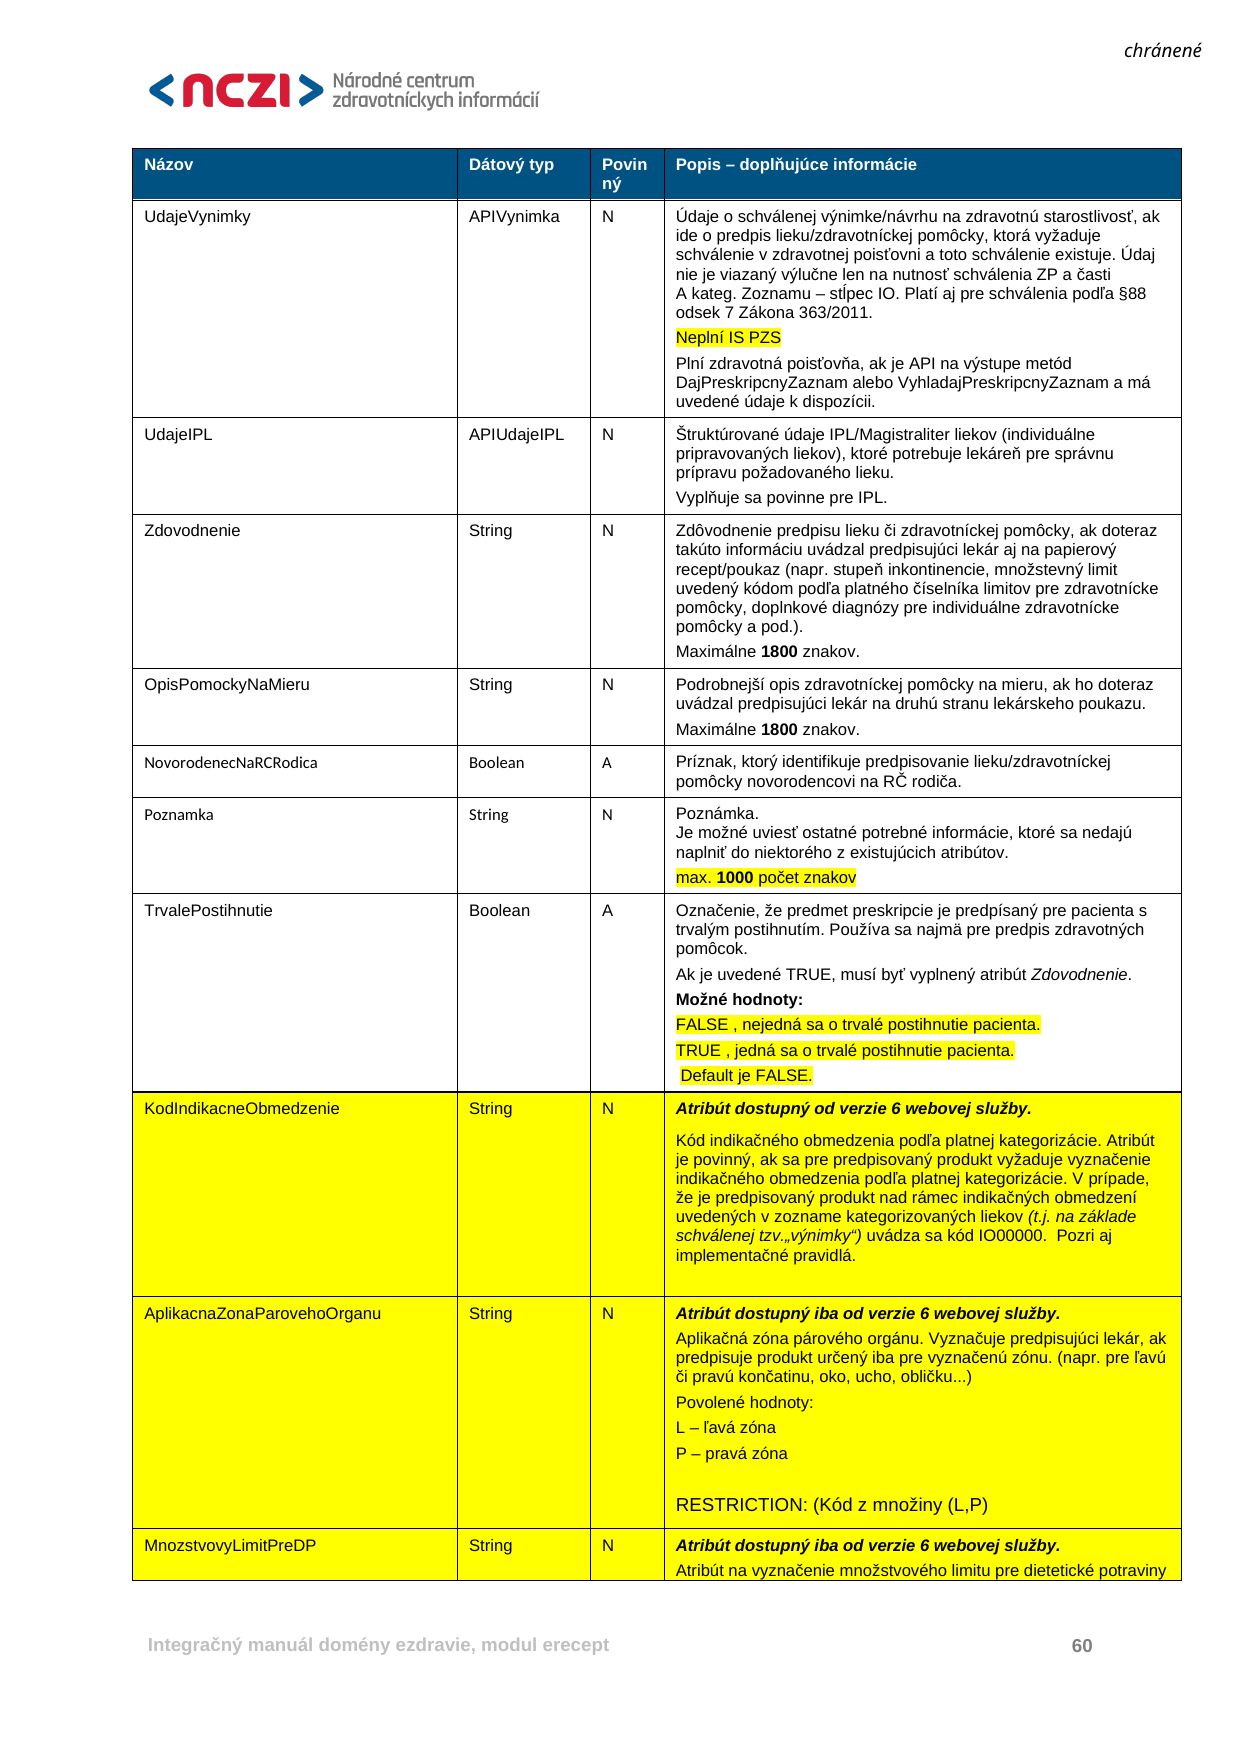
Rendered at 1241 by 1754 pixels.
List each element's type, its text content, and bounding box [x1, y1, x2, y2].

table_header Povinný [591, 149, 664, 199]
table_cell Štruktúrované údaje IPL/Magistraliter liekov (individuálne pripravovaných liekov), ktoré potrebuje lekáreň pre správnu prípravu požadovaného lieku. Vyplňuje sa povinne pre IPL. [665, 418, 1181, 514]
table_cell Atribút dostupný iba od verzie 6 webovej služby. Aplikačná zóna párového orgánu. Vyznačuje predpisujúci lekár, ak predpisuje produkt určený iba pre vyznačenú zónu. (napr. pre ľavú či pravú končatinu, oko, ucho, obličku...) Povolené hodnoty: L – ľavá zóna P – pravá zóna RESTRICTION: (Kód z množiny (L,P) [665, 1297, 1181, 1528]
table_cell N [591, 1297, 664, 1528]
table_cell AplikacnaZonaParovehoOrganu [133, 1297, 457, 1528]
table_cell N [591, 798, 664, 893]
table_cell Príznak, ktorý identifikuje predpisovanie lieku/zdravotníckej pomôcky novorodencovi na RČ rodiča. [665, 746, 1181, 797]
table_cell Zdovodnenie [133, 515, 457, 668]
table_cell Poznamka [133, 798, 457, 893]
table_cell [665, 1529, 1181, 1580]
table_cell A [591, 894, 664, 1091]
table_cell String [458, 669, 590, 745]
table_cell String [458, 1529, 590, 1580]
table_cell N [591, 201, 664, 417]
table_cell Boolean [458, 746, 590, 797]
table_cell Zdôvodnenie predpisu lieku či zdravotníckej pomôcky, ak doteraz takúto informáciu uvádzal predpisujúci lekár aj na papierový recept/poukaz (napr. stupeň inkontinencie, množstevný limit uvedený kódom podľa platného číselníka limitov pre zdravotnícke pomôcky, doplnkové diagnózy pre individuálne zdravotnícke pomôcky a pod.). Maximálne 1800 znakov. [665, 515, 1181, 668]
table_cell String [458, 515, 590, 668]
table_cell String [458, 798, 590, 893]
table_cell NovorodenecNaRCRodica [133, 746, 457, 797]
table_cell Podrobnejší opis zdravotníckej pomôcky na mieru, ak ho doteraz uvádzal predpisujúci lekár na druhú stranu lekárskeho poukazu. Maximálne 1800 znakov. [665, 669, 1181, 745]
table_cell Označenie, že predmet preskripcie je predpísaný pre pacienta s trvalým postihnutím. Používa sa najmä pre predpis zdravotných pomôcok. Ak je uvedené TRUE, musí byť vyplnený atribút Zdovodnenie. Možné hodnoty: FALSE , nejedná sa o trvalé postihnutie pacienta. TRUE , jedná sa o trvalé postihnutie pacienta. Default je FALSE. [665, 894, 1181, 1091]
table_header Popis – doplňujúce informácie [665, 149, 1181, 199]
table_cell N [591, 515, 664, 668]
table_cell MnozstvovyLimitPreDP [133, 1529, 457, 1580]
table_cell OpisPomockyNaMieru [133, 669, 457, 745]
table_cell Atribút dostupný od verzie 6 webovej služby. Kód indikačného obmedzenia podľa platnej kategorizácie. Atribút je povinný, ak sa pre predpisovaný produkt vyžaduje vyznačenie indikačného obmedzenia podľa platnej kategorizácie. V prípade, že je predpisovaný produkt nad rámec indikačných obmedzení uvedených v zozname kategorizovaných liekov (t.j. na základe schválenej tzv.„výnimky“) uvádza sa kód IO00000. Pozri aj implementačné pravidlá. [665, 1093, 1181, 1296]
table_header Dátový typ [458, 149, 590, 199]
table_cell KodIndikacneObmedzenie [133, 1093, 457, 1296]
table_cell Údaje o schválenej výnimke/návrhu na zdravotnú starostlivosť, ak ide o predpis lieku/zdravotníckej pomôcky, ktorá vyžaduje schválenie v zdravotnej poisťovni a toto schválenie existuje. Údaj nie je viazaný výlučne len na nutnosť schválenia ZP a časti A kateg. Zoznamu – stĺpec IO. Platí aj pre schválenia podľa §88 odsek 7 Zákona 363/2011. Neplní IS PZS Plní zdravotná poisťovňa, ak je API na výstupe metód DajPreskripcnyZaznam alebo VyhladajPreskripcnyZaznam a má uvedené údaje k dispozícii. [665, 201, 1181, 417]
table_cell APIVynimka [458, 201, 590, 417]
table_cell N [591, 418, 664, 514]
table_cell N [591, 1529, 664, 1580]
table_cell A [591, 746, 664, 797]
picture [137, 58, 552, 124]
table_header Názov [133, 149, 457, 199]
table_cell String [458, 1297, 590, 1528]
table_cell UdajeIPL [133, 418, 457, 514]
table_cell N [591, 1093, 664, 1296]
table_cell N [591, 669, 664, 745]
table_cell String [458, 1093, 590, 1296]
table_cell TrvalePostihnutie [133, 894, 457, 1091]
table_cell UdajeVynimky [133, 201, 457, 417]
table_cell Poznámka. Je možné uviesť ostatné potrebné informácie, ktoré sa nedajú naplniť do niektorého z existujúcich atribútov. max. 1000 počet znakov [665, 798, 1181, 893]
table_cell APIUdajeIPL [458, 418, 590, 514]
table_cell Boolean [458, 894, 590, 1091]
